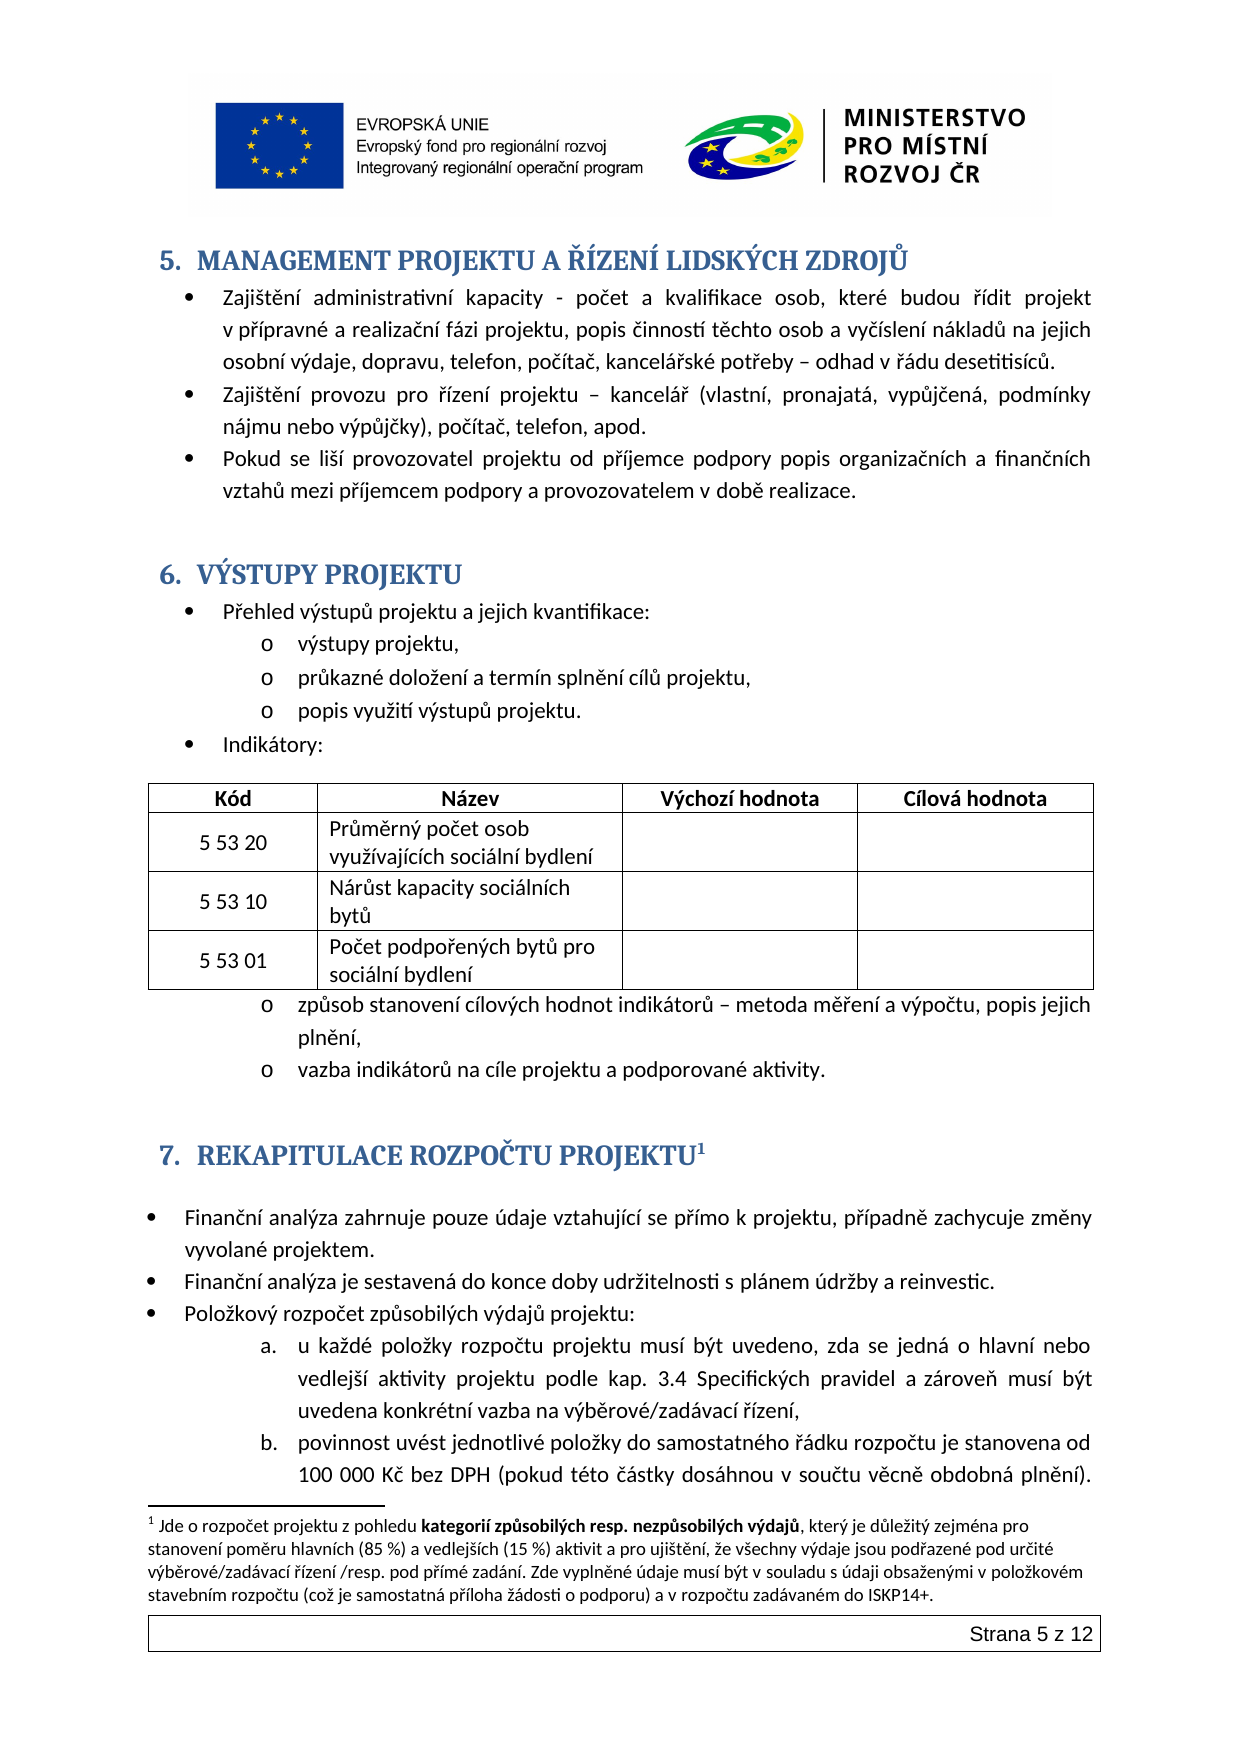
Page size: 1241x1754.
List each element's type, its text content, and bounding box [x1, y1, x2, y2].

list Finanční analýza je sestavená do konce doby udržitelnosti s plánem údržby a reinvestic. [147, 1267, 1093, 1295]
list Přehled výstupů projektu a jejich kvantifikace: [185, 597, 1093, 625]
table_cell 5 53 20 [149, 813, 317, 871]
table_header Název [318, 784, 622, 812]
table_header Výchozí hodnota [623, 784, 857, 812]
table_cell 5 53 01 [149, 931, 317, 989]
table_cell 5 53 10 [149, 872, 317, 930]
subtitle Výstupy projektu [159, 558, 1093, 592]
table_cell [858, 931, 1093, 989]
list Finanční analýza zahrnuje pouze údaje vztahující se přímo k projektu, případně zachycuje změny vyvolané projektem. [147, 1203, 1093, 1263]
list Položkový rozpočet způsobilých výdajů projektu: [147, 1299, 1093, 1327]
table_cell Počet podpořených bytů pro sociální bydlení [318, 931, 622, 989]
picture [187, 73, 1053, 217]
list způsob stanovení cílových hodnot indikátorů – metoda měření a výpočtu, popis jejich plnění, [260, 990, 1093, 1051]
list Indikátory: [185, 730, 1093, 758]
table_header Kód [149, 784, 317, 812]
table_cell [623, 813, 857, 871]
table_cell Nárůst kapacity sociálních bytů [318, 872, 622, 930]
list průkazné doložení a termín splnění cílů projektu, [260, 663, 1093, 692]
list Zajištění administrativní kapacity - počet a kvalifikace osob, které budou řídit projekt v přípravné a realizační fázi projektu, popis činností těchto osob a vyčíslení nákladů na jejich osobní výdaje, dopravu, telefon, počítač, kancelářské potřeby – odhad v řádu desetitisíců. [185, 283, 1093, 376]
list výstupy projektu, [260, 629, 1093, 658]
list vazba indikátorů na cíle projektu a podporované aktivity. [260, 1056, 1093, 1085]
table_cell [858, 872, 1093, 930]
table_cell [623, 931, 857, 989]
table_header Cílová hodnota [858, 784, 1093, 812]
table_cell [623, 872, 857, 930]
subtitle Management projektu a řízení lidských zdrojů [159, 244, 1093, 278]
subtitle rekapitulace rozpočtu projektu [159, 1139, 1093, 1173]
table_cell [858, 813, 1093, 871]
list popis využití výstupů projektu. [260, 696, 1093, 725]
list Zajištění provozu pro řízení projektu – kancelář (vlastní, pronajatá, vypůjčená, podmínky nájmu nebo výpůjčky), počítač, telefon, apod. [185, 380, 1093, 440]
list Pokud se liší provozovatel projektu od příjemce podpory popis organizačních a finančních vztahů mezi příjemcem podpory a provozovatelem v době realizace. [185, 444, 1093, 504]
list u každé položky rozpočtu projektu musí být uvedeno, zda se jedná o hlavní nebo vedlejší aktivity projektu podle kap. 3.4 Specifických pravidel a zároveň musí být uvedena konkrétní vazba na výběrové/zadávací řízení, [260, 1331, 1093, 1424]
table_cell Průměrný počet osob využívajících sociální bydlení [318, 813, 622, 871]
